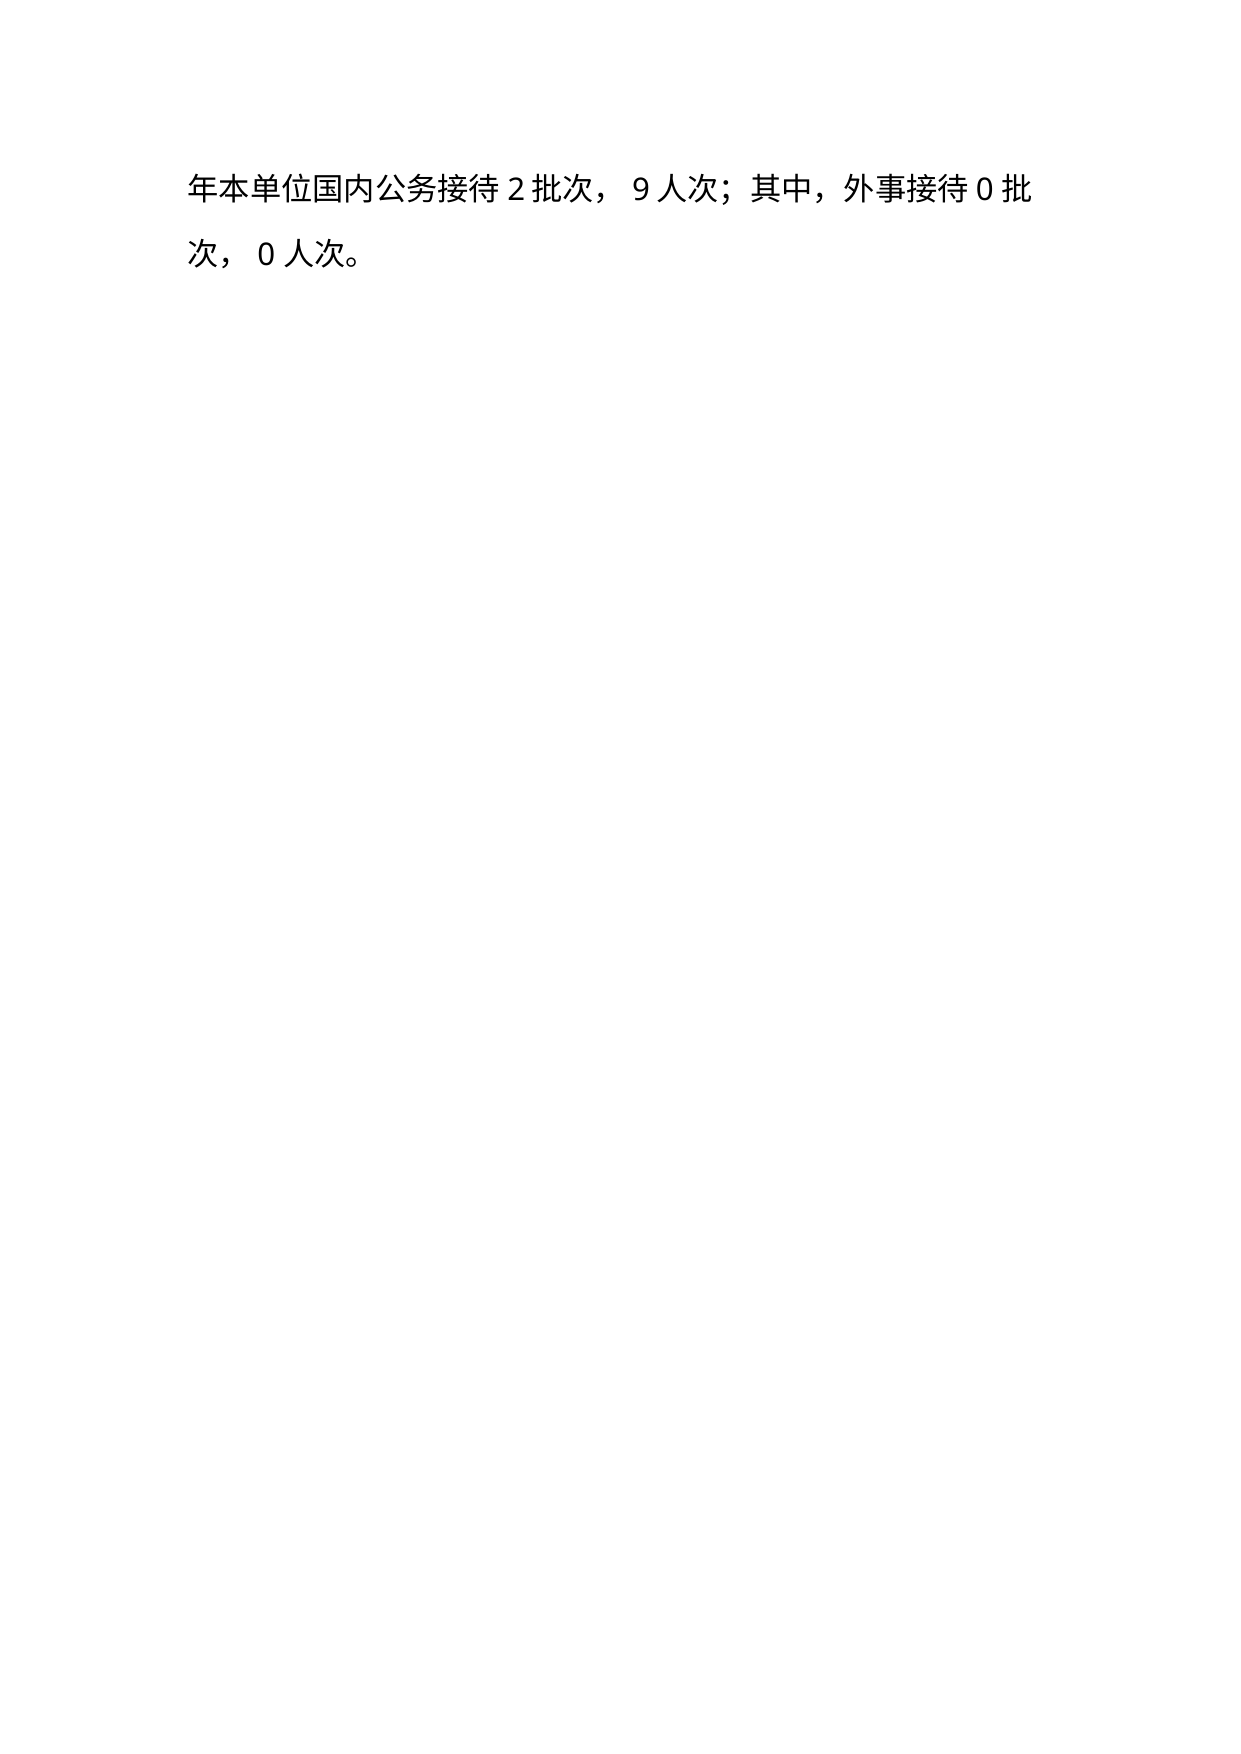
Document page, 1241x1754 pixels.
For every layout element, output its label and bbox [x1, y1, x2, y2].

text [187, 154, 1053, 284]
